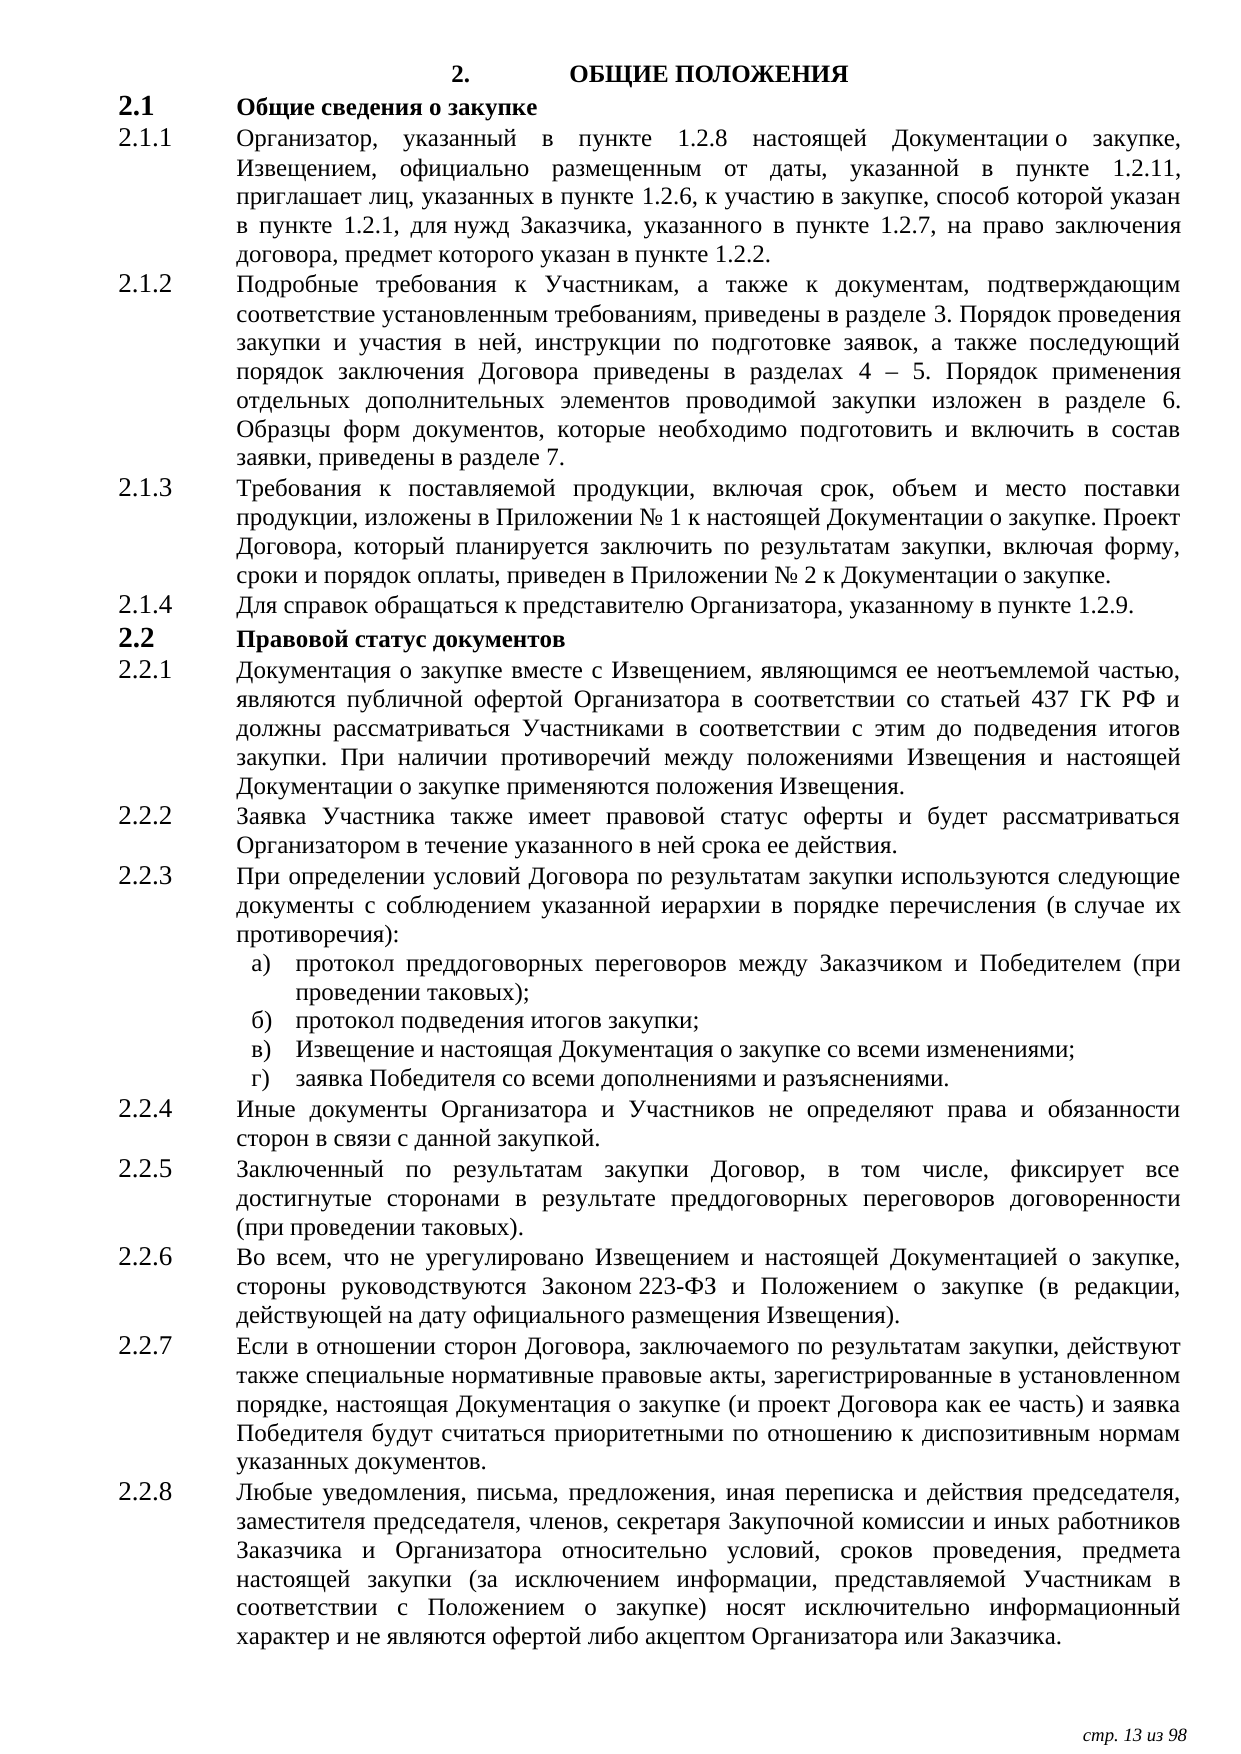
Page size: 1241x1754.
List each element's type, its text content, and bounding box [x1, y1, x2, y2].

text Требования к поставляемой продукции, включая срок, объем и место поставки продукции, изложены в Приложении № 1 к настоящей Документации о закупке. Проект Договора, который планируется заключить по результатам закупки, включая форму, сроки и порядок оплаты, приведен в Приложении № 2 к Документации о закупке. [118, 471, 1181, 589]
subtitle Правовой статус документов [118, 620, 1181, 653]
list протокол преддоговорных переговоров между Заказчиком и Победителем (при проведении таковых); [251, 948, 1181, 1006]
subtitle Общие сведения о закупке [118, 88, 1181, 121]
list Если в отношении сторон Договора, заключаемого по результатам закупки, действуют также специальные нормативные правовые акты, зарегистрированные в установленном порядке, настоящая Документация о закупке (и проект Договора как ее часть) и заявка Победителя будут считаться приоритетными по отношению к диспозитивным нормам указанных документов. [118, 1329, 1181, 1475]
list Любые уведомления, письма, предложения, иная переписка и действия председателя, заместителя председателя, членов, секретаря Закупочной комиссии и иных работников Заказчика и Организатора относительно условий, сроков проведения, предмета настоящей закупки (за исключением информации, представляемой Участникам в соответствии с Положением о закупке) носят исключительно информационный характер и не являются офертой либо акцептом Организатора или Заказчика. [118, 1475, 1181, 1650]
subtitle ОБЩИЕ ПОЛОЖЕНИЯ [118, 59, 1181, 88]
list Извещение и настоящая Документация о закупке со всеми изменениями; [251, 1034, 1181, 1063]
list Заключенный по результатам закупки Договор, в том числе, фиксирует все достигнутые сторонами в результате преддоговорных переговоров договоренности (при проведении таковых). [118, 1152, 1181, 1240]
text Подробные требования к Участникам, а также к документам, подтверждающим соответствие установленным требованиям, приведены в разделе 3. Порядок проведения закупки и участия в ней, инструкции по подготовке заявок, а также последующий порядок заключения Договора приведены в разделах 4 – 5. Порядок применения отдельных дополнительных элементов проводимой закупки изложен в разделе 6. Образцы форм документов, которые необходимо подготовить и включить в состав заявки, приведены в разделе 7. [118, 268, 1181, 471]
list Заявка Участника также имеет правовой статус оферты и будет рассматриваться Организатором в течение указанного в ней срока ее действия. [118, 799, 1181, 859]
list Документация о закупке вместе с Извещением, являющимся ее неотъемлемой частью, являются публичной офертой Организатора в соответствии со статьей 437 ГК РФ и должны рассматриваться Участниками в соответствии с этим до подведения итогов закупки. При наличии противоречий между положениями Извещения и настоящей Документации о закупке применяются положения Извещения. [118, 653, 1181, 799]
text При определении условий Договора по результатам закупки используются следующие документы с соблюдением указанной иерархии в порядке перечисления (в случае их противоречия): [118, 859, 1181, 948]
list заявка Победителя со всеми дополнениями и разъяснениями. [251, 1063, 1181, 1092]
text Для справок обращаться к представителю Организатора, указанному в пункте 1.2.9. [118, 589, 1181, 620]
text Организатор, указанный в пункте 1.2.8 настоящей Документации о закупке, Извещением, официально размещенным от даты, указанной в пункте 1.2.11, приглашает лиц, указанных в пункте 1.2.6, к участию в закупке, способ которой указан в пункте 1.2.1, для нужд Заказчика, указанного в пункте 1.2.7, на право заключения договора, предмет которого указан в пункте 1.2.2. [118, 121, 1181, 268]
list Во всем, что не урегулировано Извещением и настоящей Документацией о закупке, стороны руководствуются Законом 223-ФЗ и Положением о закупке (в редакции, действующей на дату официального размещения Извещения). [118, 1240, 1181, 1329]
list протокол подведения итогов закупки; [251, 1006, 1181, 1034]
list Иные документы Организатора и Участников не определяют права и обязанности сторон в связи с данной закупкой. [118, 1092, 1181, 1152]
